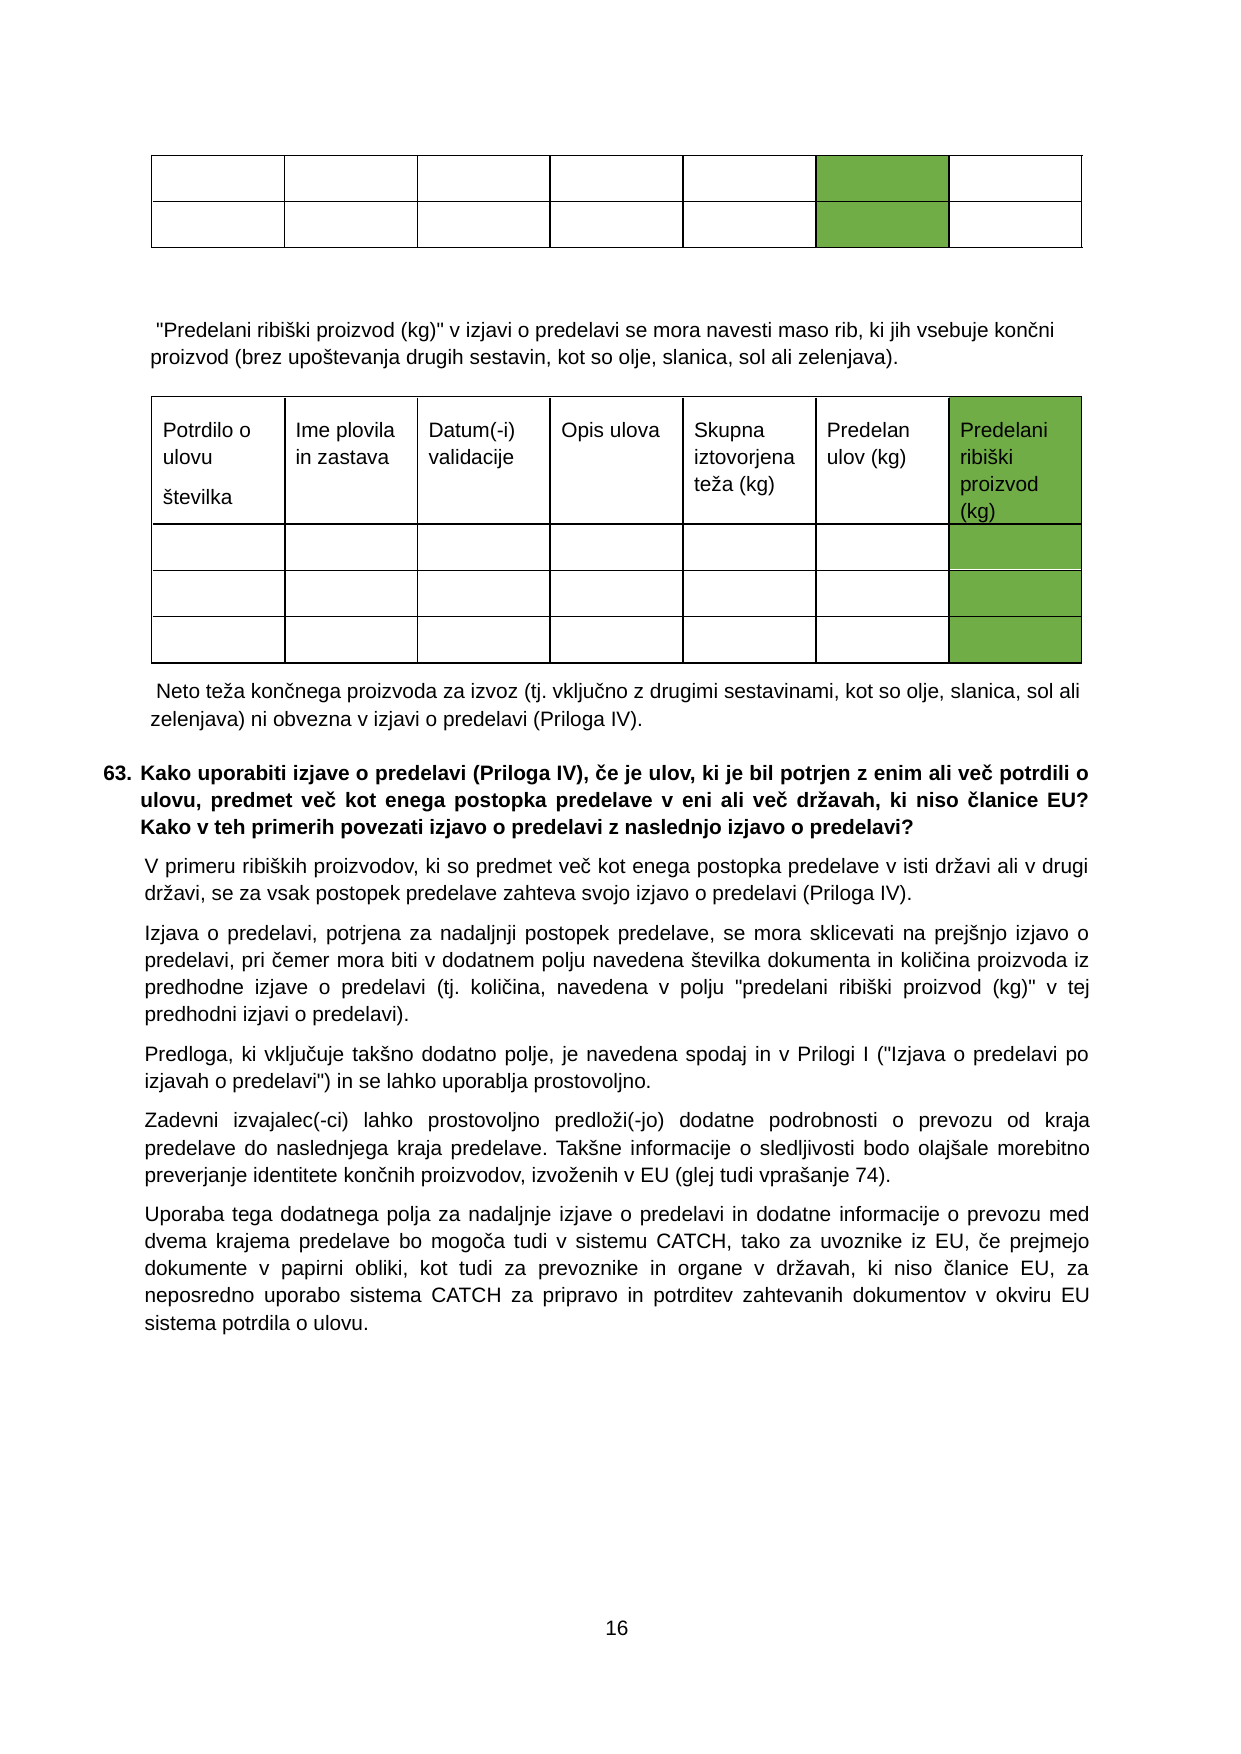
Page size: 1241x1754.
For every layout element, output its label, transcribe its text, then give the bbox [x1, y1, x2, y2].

table_cell [817, 571, 948, 616]
text Zadevni izvajalec(-ci) lahko prostovoljno predloži(-jo) dodatne podrobnosti o prevozu od kraja predelave do naslednjega kraja predelave. Takšne informacije o sledljivosti bodo olajšale morebitno preverjanje identitete končnih proizvodov, izvoženih v EU (glej tudi vprašanje 74). [144, 1105, 1091, 1186]
table_cell [418, 617, 549, 662]
table_cell [684, 571, 815, 616]
table_cell [950, 571, 1081, 616]
table_header Potrdilo o ulovu številka [152, 397, 285, 523]
text Kako uporabiti izjave o predelavi (Priloga IV), če je ulov, ki je bil potrjen z enim ali več potrdili o ulovu, predmet več kot enega postopka predelave v eni ali več državah, ki niso članice EU? Kako v teh primerih povezati izjavo o predelavi z naslednjo izjavo o predelavi? [103, 757, 1091, 838]
table_cell [684, 617, 815, 662]
table_header Skupna iztovorjena teža (kg) [684, 397, 816, 523]
table_cell [152, 202, 284, 247]
table_cell [551, 571, 682, 616]
table_cell [418, 525, 549, 569]
table_cell [152, 617, 284, 662]
text V primeru ribiških proizvodov, ki so predmet več kot enega postopka predelave v isti državi ali v drugi državi, se za vsak postopek predelave zahteva svojo izjavo o predelavi (Priloga IV). [144, 851, 1091, 905]
table_cell [551, 202, 682, 247]
table_cell [286, 525, 417, 569]
table_cell [551, 525, 682, 569]
table_cell [950, 617, 1081, 662]
text Predloga, ki vključuje takšno dodatno polje, je navedena spodaj in v Prilogi I ("Izjava o predelavi po izjavah o predelavi") in se lahko uporablja prostovoljno. [144, 1038, 1091, 1093]
table_cell [418, 571, 549, 616]
table_cell [950, 202, 1081, 247]
table_cell [285, 202, 417, 247]
table_cell [286, 617, 417, 662]
table_cell [817, 202, 948, 247]
text "Predelani ribiški proizvod (kg)" v izjavi o predelavi se mora navesti maso rib, ki jih vsebuje končni proizvod (brez upoštevanja drugih sestavin, kot so olje, slanica, sol ali zelenjava). [150, 315, 1091, 369]
table_header Datum(-i) validacije [418, 397, 550, 523]
table_cell [551, 156, 682, 201]
table_cell [418, 156, 549, 201]
table_cell [950, 156, 1081, 201]
table_cell [817, 617, 948, 662]
table_cell [152, 571, 284, 616]
table_cell [684, 156, 815, 201]
text Uporaba tega dodatnega polja za nadaljnje izjave o predelavi in dodatne informacije o prevozu med dvema krajema predelave bo mogoča tudi v sistemu CATCH, tako za uvoznike iz EU, če prejmejo dokumente v papirni obliki, kot tudi za prevoznike in organe v državah, ki niso članice EU, za neposredno uporabo sistema CATCH za pripravo in potrditev zahtevanih dokumentov v okviru EU sistema potrdila o ulovu. [144, 1199, 1091, 1334]
table_cell [418, 202, 549, 247]
text Neto teža končnega proizvoda za izvoz (tj. vključno z drugimi sestavinami, kot so olje, slanica, sol ali zelenjava) ni obvezna v izjavi o predelavi (Priloga IV). [150, 676, 1091, 730]
table_cell [817, 525, 948, 569]
table_cell [285, 156, 417, 201]
table_header Opis ulova [551, 397, 683, 523]
table_header Predelani ribiški proizvod (kg) [950, 397, 1081, 523]
table_cell [684, 525, 815, 569]
table_cell [817, 156, 948, 201]
table_cell [684, 202, 815, 247]
table_cell [152, 524, 284, 569]
table_cell [950, 525, 1081, 569]
table_cell [286, 571, 417, 616]
table_cell [551, 617, 682, 662]
table_header Predelan ulov (kg) [817, 397, 949, 523]
text Izjava o predelavi, potrjena za nadaljnji postopek predelave, se mora sklicevati na prejšnjo izjavo o predelavi, pri čemer mora biti v dodatnem polju navedena številka dokumenta in količina proizvoda iz predhodne izjave o predelavi (tj. količina, navedena v polju "predelani ribiški proizvod (kg)" v tej predhodni izjavi o predelavi). [144, 918, 1091, 1026]
table_cell [152, 156, 284, 201]
table_header Ime plovila in zastava [286, 397, 417, 523]
